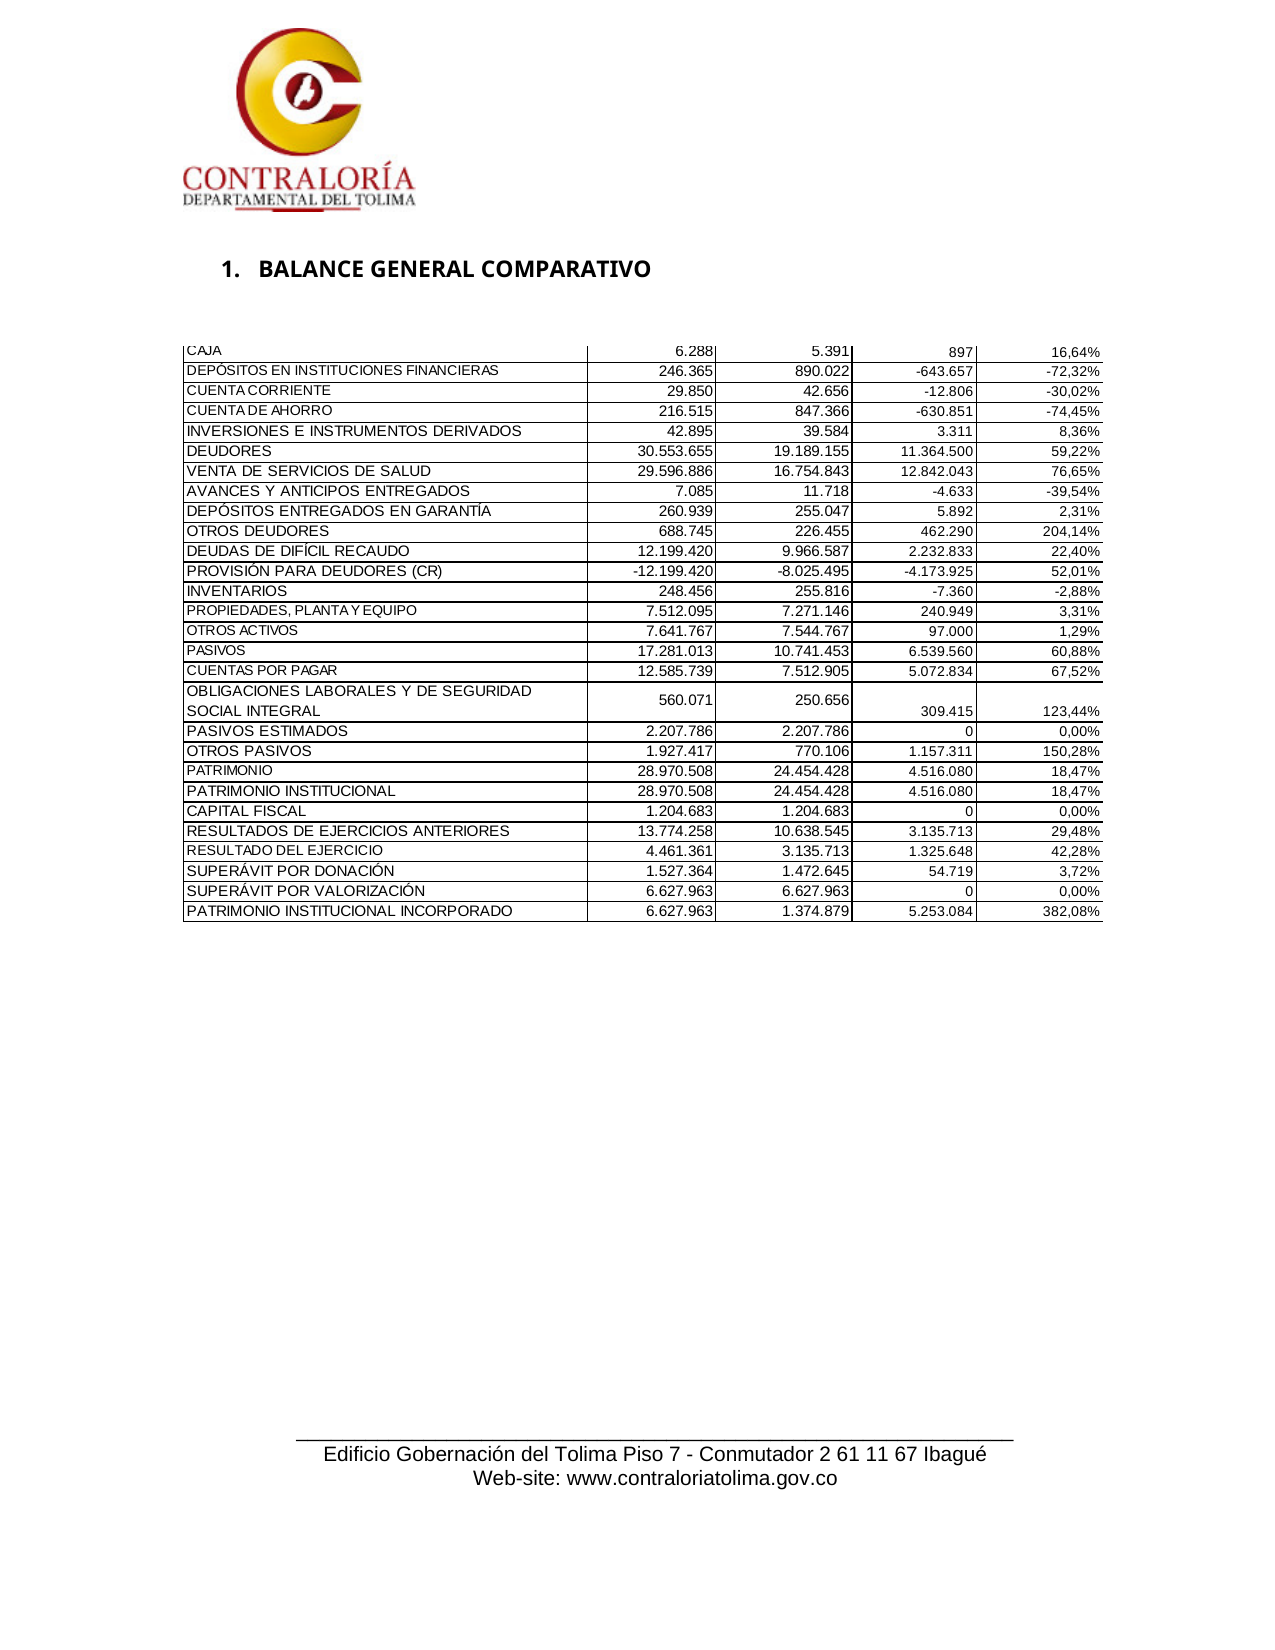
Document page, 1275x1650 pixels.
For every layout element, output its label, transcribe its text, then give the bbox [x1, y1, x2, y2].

list BALANCE GENERAL COMPARATIVO [221, 254, 1127, 284]
picture [183, 28, 416, 212]
